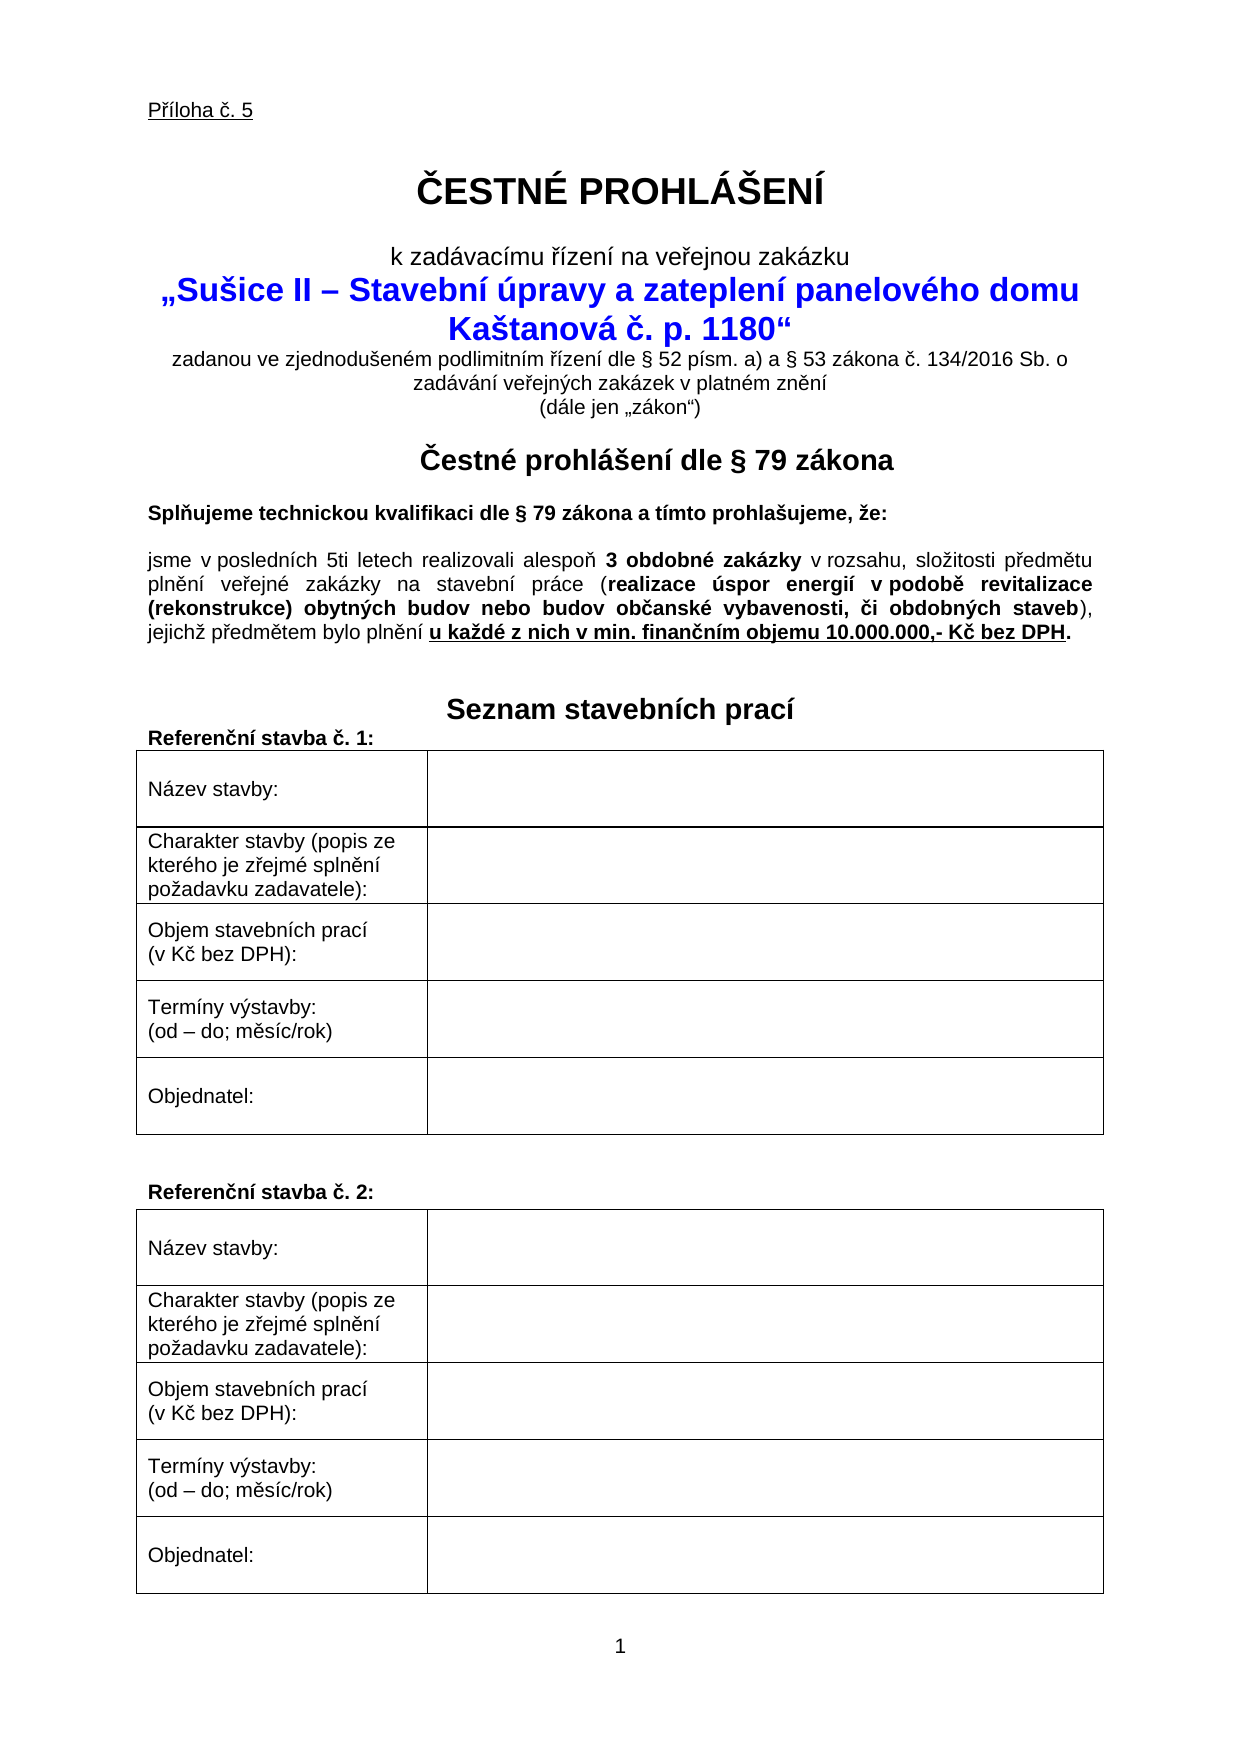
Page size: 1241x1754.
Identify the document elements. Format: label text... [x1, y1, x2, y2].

table_cell Objem stavebních prací (v Kč bez DPH): [137, 904, 427, 980]
table_header [428, 751, 1103, 826]
table_cell [428, 828, 1103, 903]
text (dále jen „zákon“) [148, 395, 1093, 419]
text Splňujeme technickou kvalifikaci dle § 79 zákona a tímto prohlašujeme, že: [148, 500, 1093, 524]
table_cell Objednatel: [137, 1517, 427, 1592]
table_cell Charakter stavby (popis ze kterého je zřejmé splnění požadavku zadavatele): [137, 828, 427, 903]
table_cell Termíny výstavby: (od – do; měsíc/rok) [137, 1440, 427, 1516]
table_cell [428, 1286, 1103, 1362]
table_header Název stavby: [137, 1210, 427, 1285]
table_cell [428, 904, 1103, 980]
text Referenční stavba č. 2: [148, 1180, 1093, 1204]
text k zadávacímu řízení na veřejnou zakázku [148, 241, 1093, 270]
table_cell [428, 1517, 1103, 1592]
text Referenční stavba č. 1: [148, 726, 1093, 749]
text zadanou ve zjednodušeném podlimitním řízení dle § 52 písm. a) a § 53 zákona č. 134/2016 Sb. o zadávání veřejných zakázek v platném znění [148, 347, 1093, 395]
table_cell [137, 1286, 427, 1362]
subtitle Čestné prohlášení [148, 169, 1093, 213]
table_cell [428, 1440, 1103, 1516]
table_cell Objednatel: [137, 1058, 427, 1133]
text Seznam stavebních prací [148, 692, 1093, 726]
text Příloha č. 5 [148, 98, 1093, 122]
table_header [428, 1210, 1103, 1285]
table_cell Objem stavebních prací (v Kč bez DPH): [137, 1363, 427, 1439]
table_cell Termíny výstavby: (od – do; měsíc/rok) [137, 981, 427, 1057]
table_cell [428, 1363, 1103, 1439]
text Čestné prohlášení dle § 79 zákona [221, 443, 1093, 476]
table_cell [428, 981, 1103, 1057]
text jsme v posledních 5ti letech realizovali alespoň 3 obdobné zakázky v rozsahu, složitosti předmětu plnění veřejné zakázky na stavební práce (realizace úspor energií v podobě revitalizace (rekonstrukce) obytných budov nebo budov občanské vybavenosti, či obdobných staveb), jejichž předmětem bylo plnění u každé z nich v min. finančním objemu 10.000.000,- Kč bez DPH. [148, 548, 1093, 644]
table_header Název stavby: [137, 751, 427, 826]
table_cell [428, 1058, 1103, 1133]
text „Sušice II – Stavební úpravy a zateplení panelového domu Kaštanová č. p. 1180“ [148, 270, 1093, 347]
